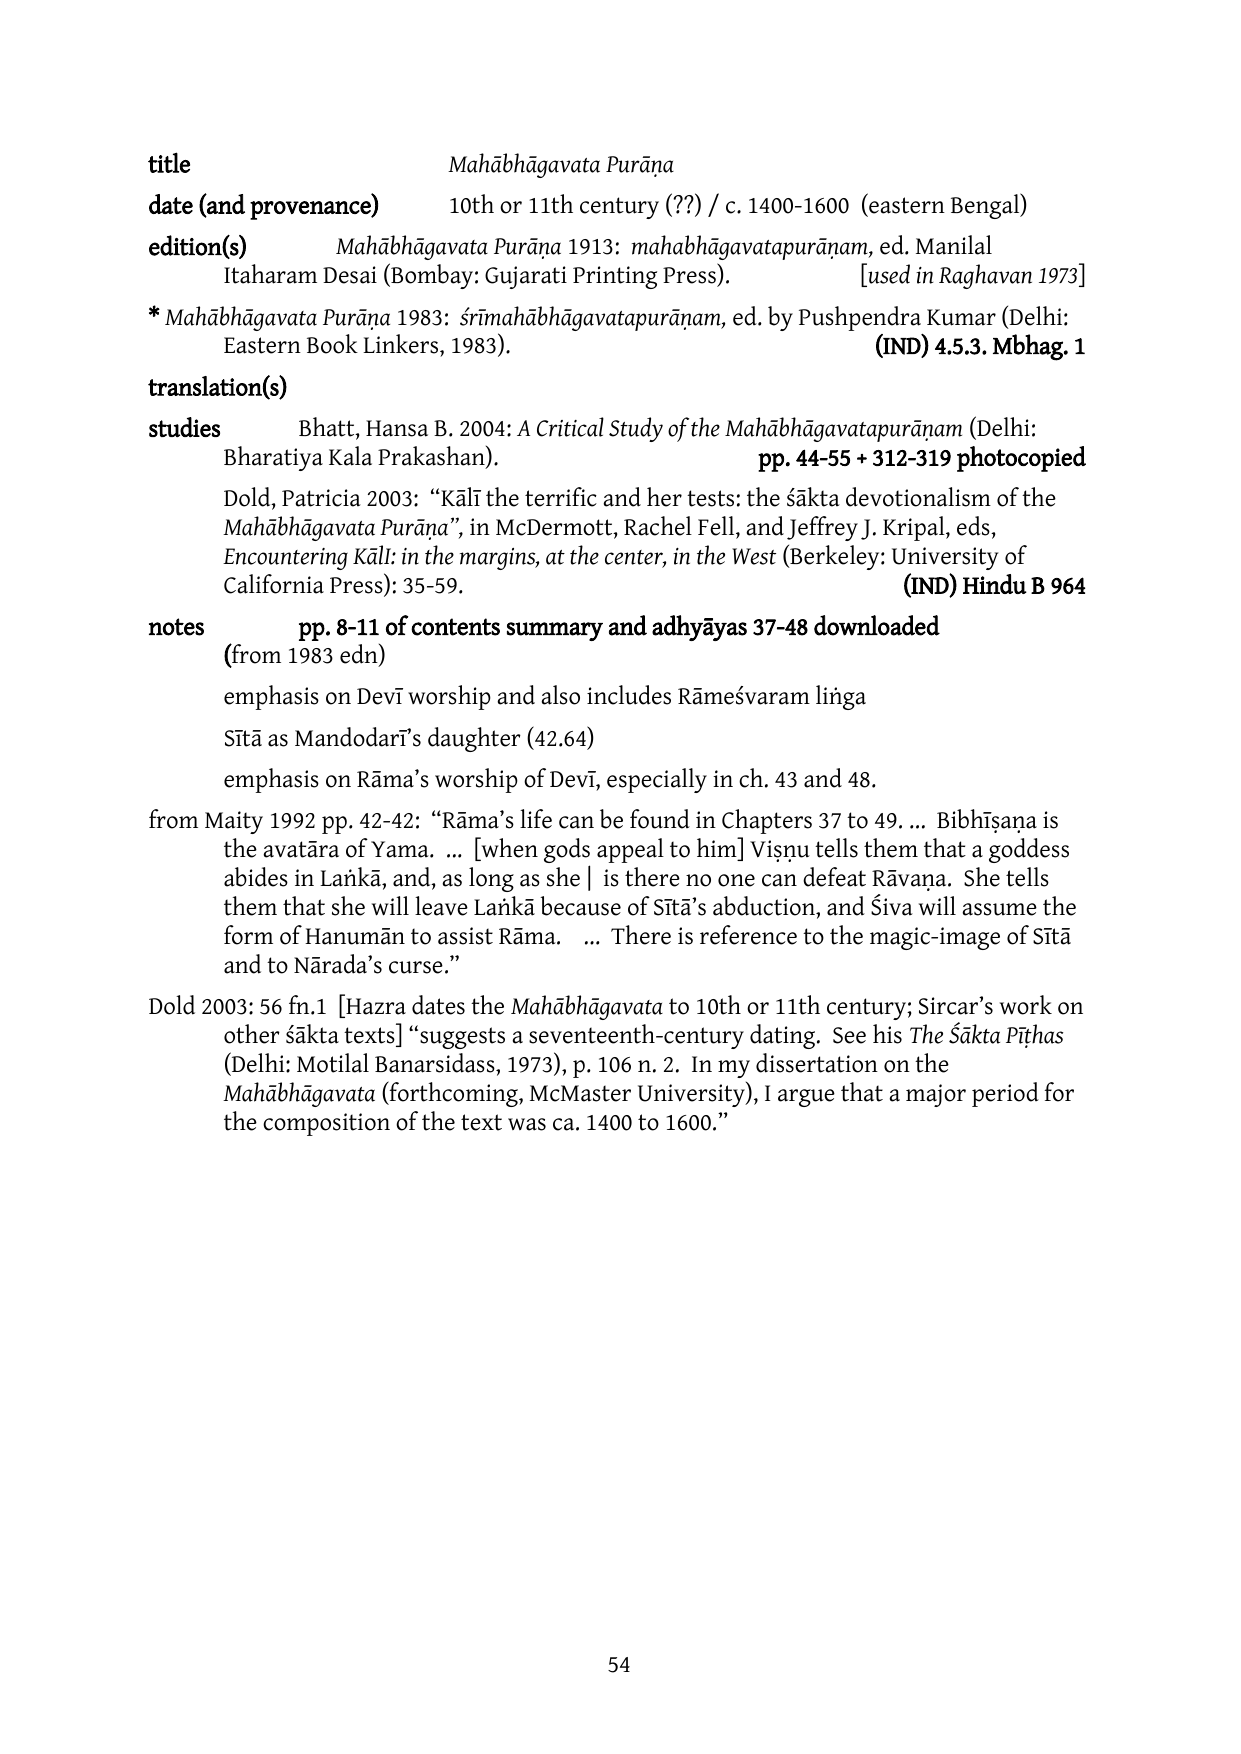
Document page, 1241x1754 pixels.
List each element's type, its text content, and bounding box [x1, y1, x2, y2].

text title Mahābhāgavata Purāṇa [148, 150, 1089, 179]
text edition(s) Mahābhāgavata Purāṇa 1913: mahabhāgavatapurāṇam, ed. Manilal Itaharam Desai (Bombay: Gujarati Printing Press). [used in Raghavan 1973] [148, 233, 1089, 290]
text Sītā as Mandodarī’s daughter (42.64) [148, 724, 1089, 753]
text emphasis on Rāma’s worship of Devī, especially in ch. 43 and 48. [148, 766, 1089, 794]
text * Mahābhāgavata Purāṇa 1983: śrīmahābhāgavatapurāṇam, ed. by Pushpendra Kumar (Delhi: Eastern Book Linkers, 1983). (IND) 4.5.3. Mbhag. 1 [148, 303, 1089, 361]
text studies Bhatt, Hansa B. 2004: A Critical Study of the Mahābhāgavatapurāṇam (Delhi: Bharatiya Kala Prakashan). pp. 44-55 + 312-319 photocopied [148, 414, 1089, 472]
text from Maity 1992 pp. 42-42: “Rāma’s life can be found in Chapters 37 to 49. ... Bibhīṣaṇa is the avatāra of Yama. ... [when gods appeal to him] Viṣṇu tells them that a goddess abides in Laṅkā, and, as long as she | is there no one can defeat Rāvaṇa. She tells them that she will leave Laṅkā because of Sītā’s abduction, and Śiva will assume the form of Hanumān to assist Rāma. ... There is reference to the magic-image of Sītā and to Nārada’s curse.” [148, 807, 1089, 980]
text translation(s) [148, 373, 1089, 402]
text Dold 2003: 56 fn.1 [Hazra dates the Mahābhāgavata to 10th or 11th century; Sircar’s work on other śākta texts] “suggests a seventeenth-century dating. See his The Śākta Pīṭhas (Delhi: Motilal Banarsidass, 1973), p. 106 n. 2. In my dissertation on the Mahābhāgavata (forthcoming, McMaster University), I argue that a major period for the composition of the text was ca. 1400 to 1600.” [148, 992, 1089, 1137]
text emphasis on Devī worship and also includes Rāmeśvaram liṅga [148, 683, 1089, 712]
text Dold, Patricia 2003: “Kālī the terrific and her tests: the śākta devotionalism of the Mahābhāgavata Purāṇa”, in McDermott, Rachel Fell, and Jeffrey J. Kripal, eds, Encountering KālI: in the margins, at the center, in the West (Berkeley: University of California Press): 35-59. (IND) Hindu B 964 [148, 485, 1089, 600]
text notes pp. 8-11 of contents summary and adhyāyas 37-48 downloaded (from 1983 edn) [148, 613, 1089, 670]
text date (and provenance) 10th or 11th century (??) / c. 1400-1600 (eastern Bengal) [148, 191, 1089, 220]
